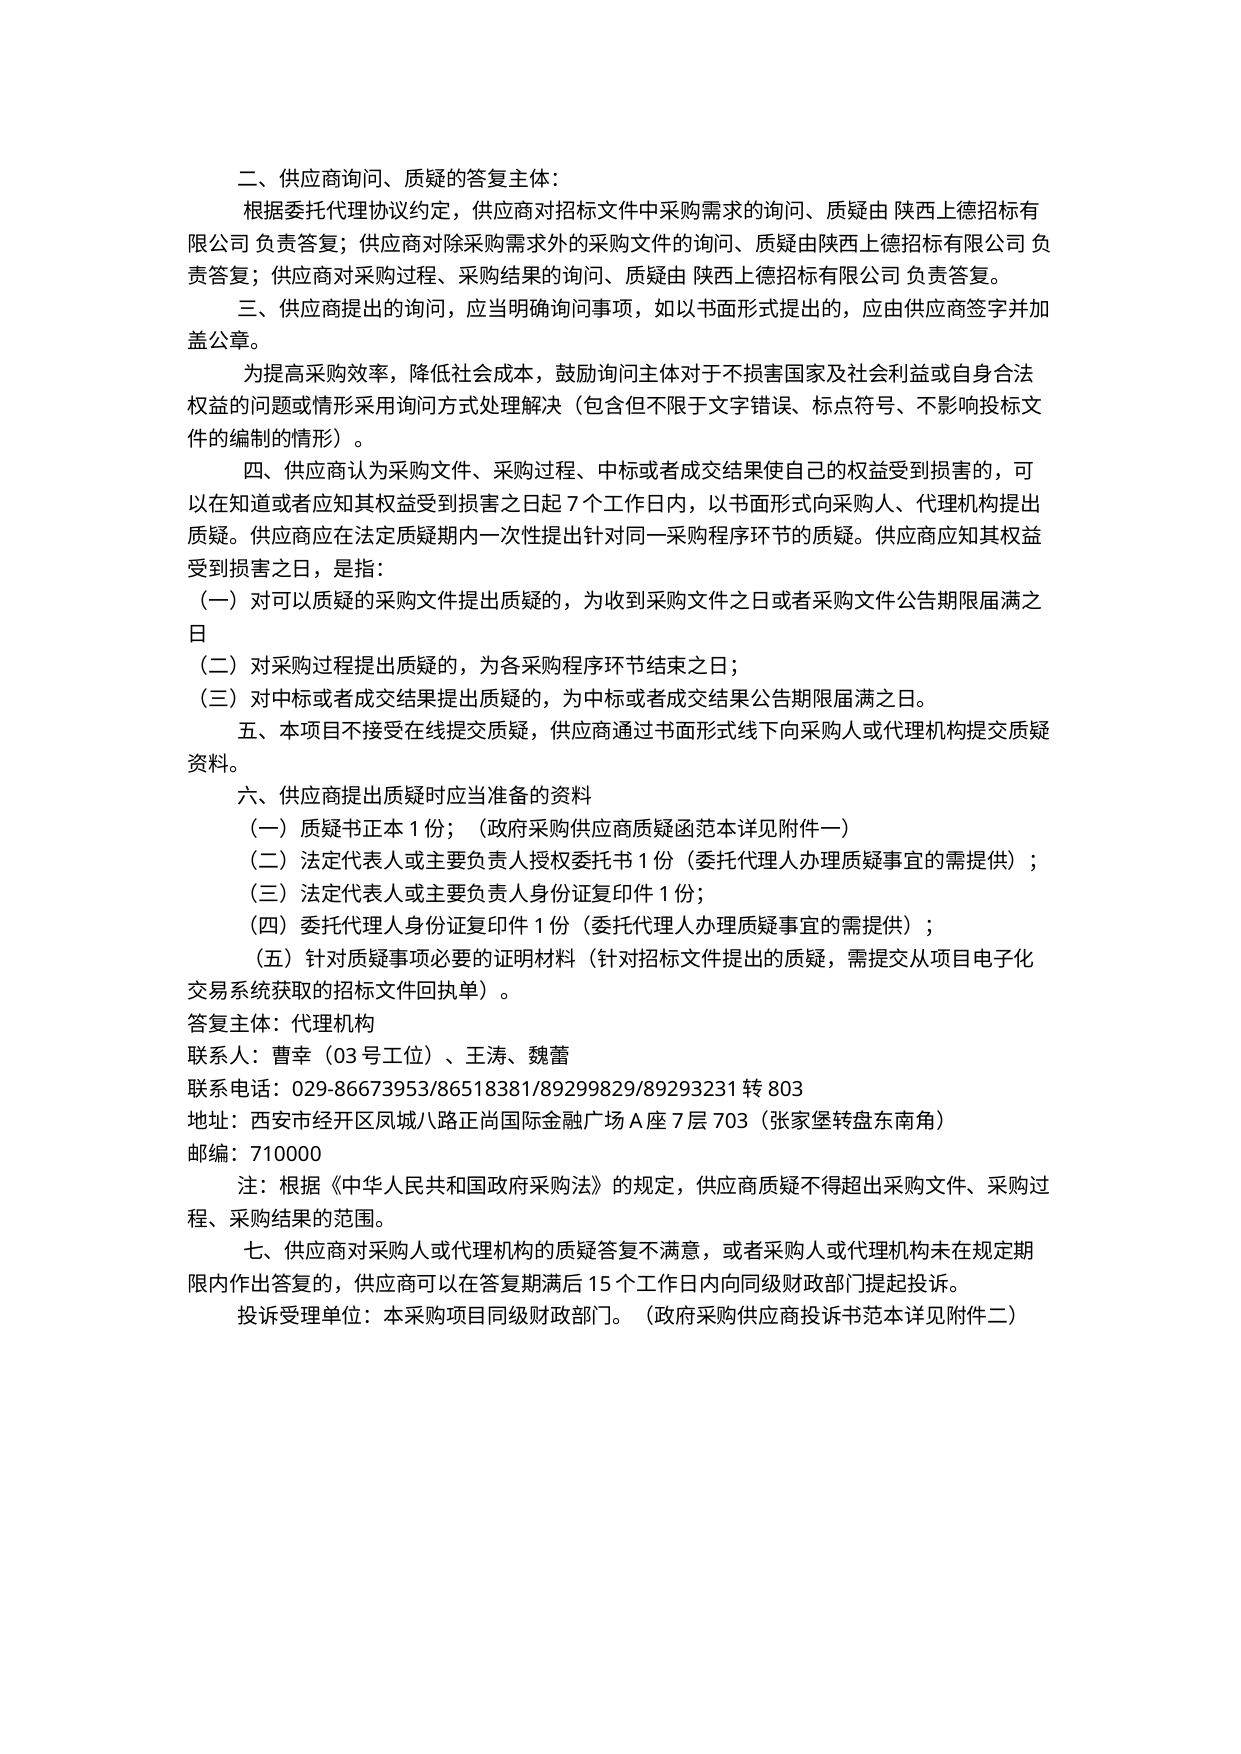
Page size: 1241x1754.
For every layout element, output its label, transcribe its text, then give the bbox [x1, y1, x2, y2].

text 六、供应商提出质疑时应当准备的资料 [187, 779, 1053, 812]
text 二、供应商询问、质疑的答复主体： [187, 162, 1053, 194]
text （三）对中标或者成交结果提出质疑的，为中标或者成交结果公告期限届满之日。 [187, 682, 1053, 714]
text 答复主体：代理机构 [187, 1007, 1053, 1039]
text （一）质疑书正本1份；（政府采购供应商质疑函范本详见附件一） [187, 812, 1053, 844]
text 七、供应商对采购人或代理机构的质疑答复不满意，或者采购人或代理机构未在规定期限内作出答复的，供应商可以在答复期满后15个工作日内向同级财政部门提起投诉。 [187, 1234, 1053, 1299]
text 注：根据《中华人民共和国政府采购法》的规定，供应商质疑不得超出采购文件、采购过程、采购结果的范围。 [187, 1169, 1053, 1234]
text （五）针对质疑事项必要的证明材料（针对招标文件提出的质疑，需提交从项目电子化交易系统获取的招标文件回执单）。 [187, 942, 1053, 1007]
text 地址：西安市经开区凤城八路正尚国际金融广场A座7层703（张家堡转盘东南角） [187, 1104, 1053, 1137]
text 为提高采购效率，降低社会成本，鼓励询问主体对于不损害国家及社会利益或自身合法权益的问题或情形采用询问方式处理解决（包含但不限于文字错误、标点符号、不影响投标文件的编制的情形）。 [187, 357, 1053, 454]
text 投诉受理单位：本采购项目同级财政部门。（政府采购供应商投诉书范本详见附件二） [187, 1299, 1053, 1332]
text 邮编：710000 [187, 1137, 1053, 1169]
text （二）对采购过程提出质疑的，为各采购程序环节结束之日； [187, 649, 1053, 682]
text 四、供应商认为采购文件、采购过程、中标或者成交结果使自己的权益受到损害的，可以在知道或者应知其权益受到损害之日起7个工作日内，以书面形式向采购人、代理机构提出质疑。供应商应在法定质疑期内一次性提出针对同一采购程序环节的质疑。供应商应知其权益受到损害之日，是指： [187, 454, 1053, 584]
text （三）法定代表人或主要负责人身份证复印件1份； [187, 877, 1053, 909]
text （二）法定代表人或主要负责人授权委托书1份（委托代理人办理质疑事宜的需提供）； [187, 844, 1053, 877]
text （四）委托代理人身份证复印件1份（委托代理人办理质疑事宜的需提供）； [187, 909, 1053, 942]
text 五、本项目不接受在线提交质疑，供应商通过书面形式线下向采购人或代理机构提交质疑资料。 [187, 714, 1053, 779]
text 联系电话：029-86673953/86518381/89299829/89293231转803 [187, 1072, 1053, 1104]
text 三、供应商提出的询问，应当明确询问事项，如以书面形式提出的，应由供应商签字并加盖公章。 [187, 292, 1053, 357]
text 联系人：曹幸（03号工位）、王涛、魏蕾 [187, 1039, 1053, 1072]
text 根据委托代理协议约定，供应商对招标文件中采购需求的询问、质疑由 陕西上德招标有限公司 负责答复；供应商对除采购需求外的采购文件的询问、质疑由陕西上德招标有限公司 负责答复；供应商对采购过程、采购结果的询问、质疑由 陕西上德招标有限公司 负责答复。 [187, 194, 1053, 292]
text （一）对可以质疑的采购文件提出质疑的，为收到采购文件之日或者采购文件公告期限届满之日 [187, 584, 1053, 649]
